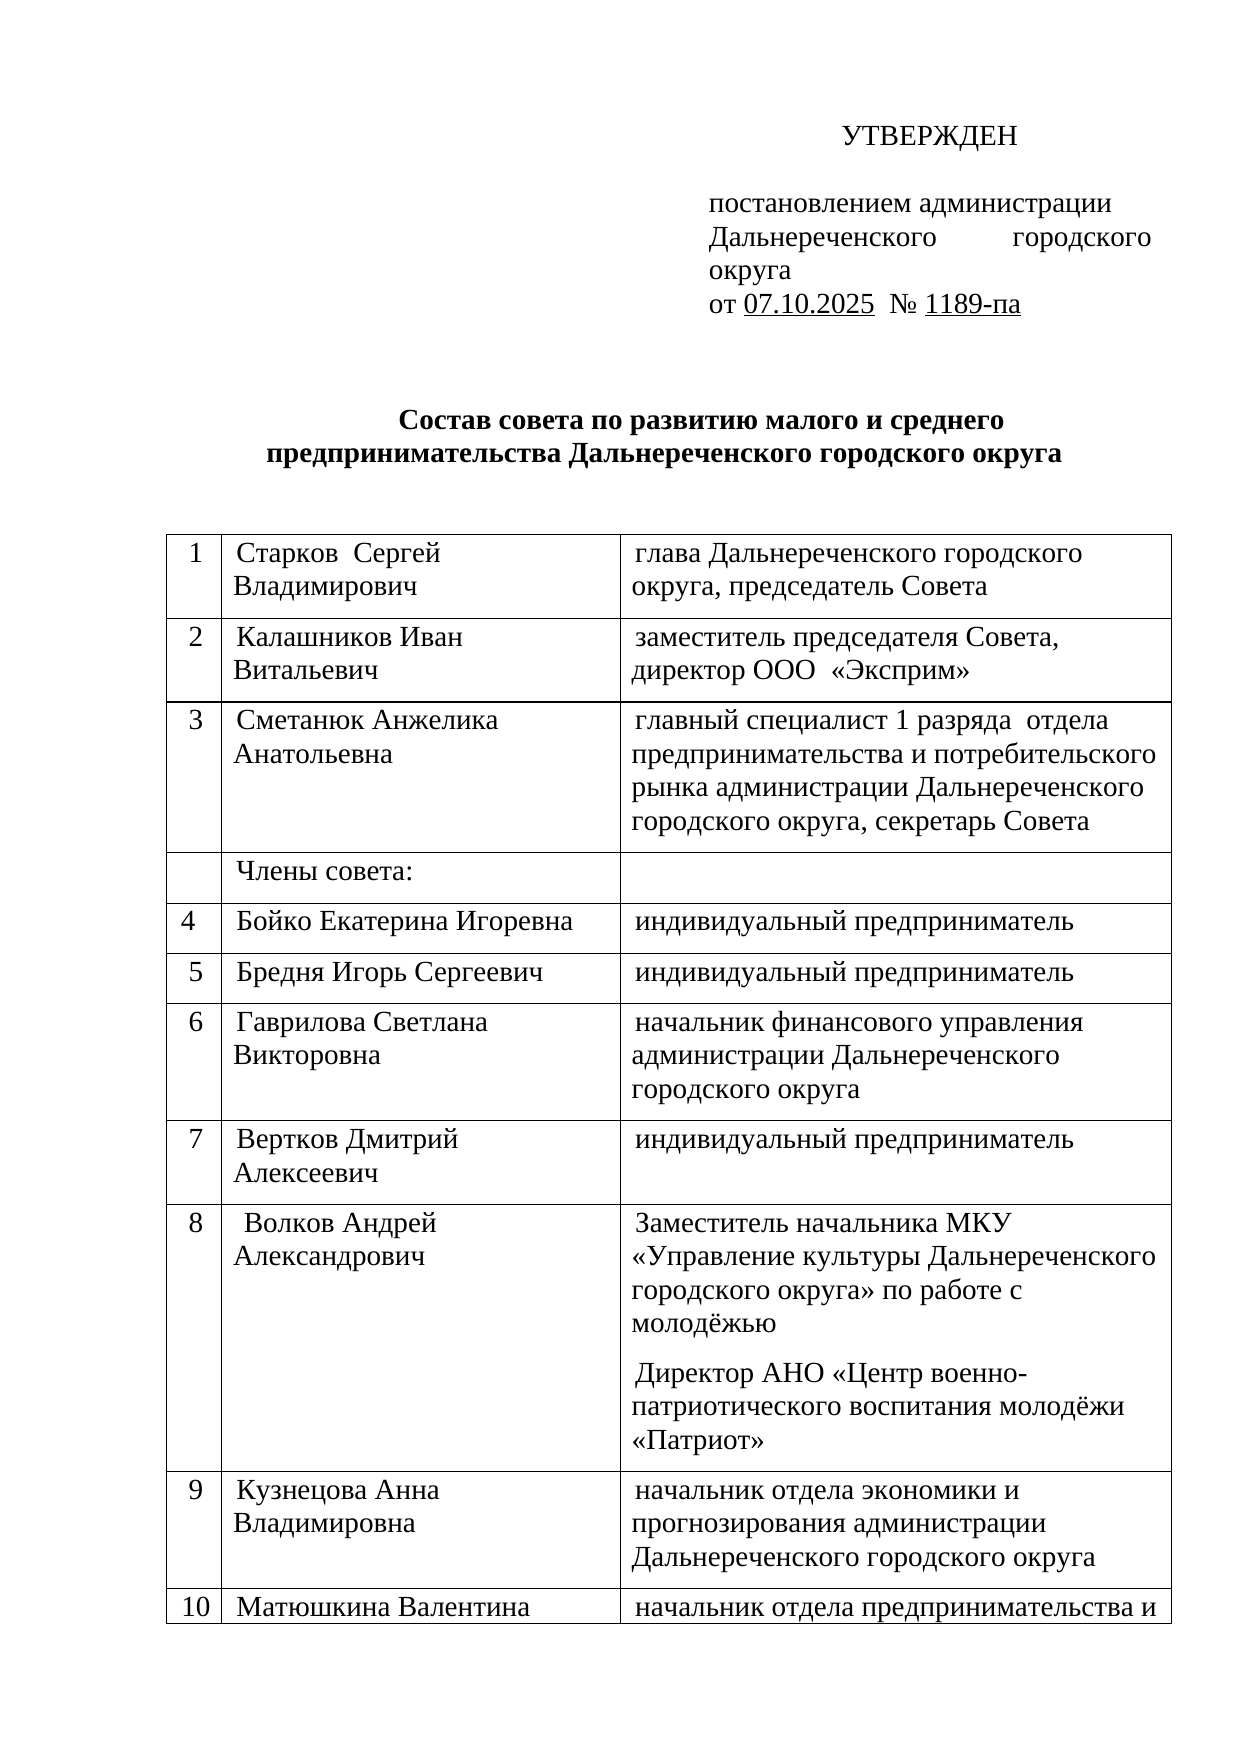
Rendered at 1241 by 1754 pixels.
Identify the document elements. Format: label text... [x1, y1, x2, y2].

table_header глава Дальнереченского городского округа, председатель Совета [621, 535, 1171, 618]
text от 07.10.2025 № 1189-па [177, 286, 1152, 319]
table_cell 8 [167, 1205, 221, 1471]
table_cell Вертков Дмитрий Алексеевич [222, 1121, 620, 1204]
table_cell Волков Андрей Александрович [222, 1205, 620, 1471]
table_cell Гаврилова Светлана Викторовна [222, 1004, 620, 1120]
table_cell 5 [167, 954, 221, 1003]
table_cell Бредня Игорь Сергеевич [222, 954, 620, 1003]
table_header Старков Сергей Владимирович [222, 535, 620, 618]
table_cell индивидуальный предприниматель [621, 904, 1171, 953]
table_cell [222, 1589, 620, 1623]
text УТВЕРЖДЕН [177, 118, 1152, 152]
text постановлением администрации [177, 185, 1152, 219]
table_cell Калашников Иван Витальевич [222, 619, 620, 701]
table_cell Кузнецова Анна Владимировна [222, 1472, 620, 1588]
table_cell [167, 853, 221, 902]
table_cell 4 [167, 904, 221, 953]
table_cell индивидуальный предприниматель [621, 1121, 1171, 1204]
table_cell 10 [167, 1589, 221, 1623]
table_cell начальник финансового управления администрации Дальнереченского городского округа [621, 1004, 1171, 1120]
table_header 1 [167, 535, 221, 618]
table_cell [621, 1589, 1171, 1623]
table_cell 3 [167, 703, 221, 852]
table_cell начальник отдела экономики и прогнозирования администрации Дальнереченского городского округа [621, 1472, 1171, 1588]
table_cell заместитель председателя Совета, директор ООО «Эксприм» [621, 619, 1171, 701]
table_cell Заместитель начальника МКУ «Управление культуры Дальнереченского городского округа» по работе с молодёжью Директор АНО «Центр военно- патриотического воспитания молодёжи «Патриот» [621, 1205, 1171, 1471]
table_cell Сметанюк Анжелика Анатольевна [222, 703, 620, 852]
table_cell главный специалист 1 разряда отдела предпринимательства и потребительского рынка администрации Дальнереченского городского округа, секретарь Совета [621, 703, 1171, 852]
table_cell 2 [167, 619, 221, 701]
table_cell 9 [167, 1472, 221, 1588]
text Дальнереченского городского округа [709, 219, 1152, 286]
table_cell [621, 853, 1171, 902]
table_cell 7 [167, 1121, 221, 1204]
table_cell индивидуальный предприниматель [621, 954, 1171, 1003]
text Состав совета по развитию малого и среднего предпринимательства Дальнереченского городского округа [177, 402, 1152, 469]
table_cell Члены совета: [222, 853, 620, 902]
table_cell Бойко Екатерина Игоревна [222, 904, 620, 953]
table_cell 6 [167, 1004, 221, 1120]
